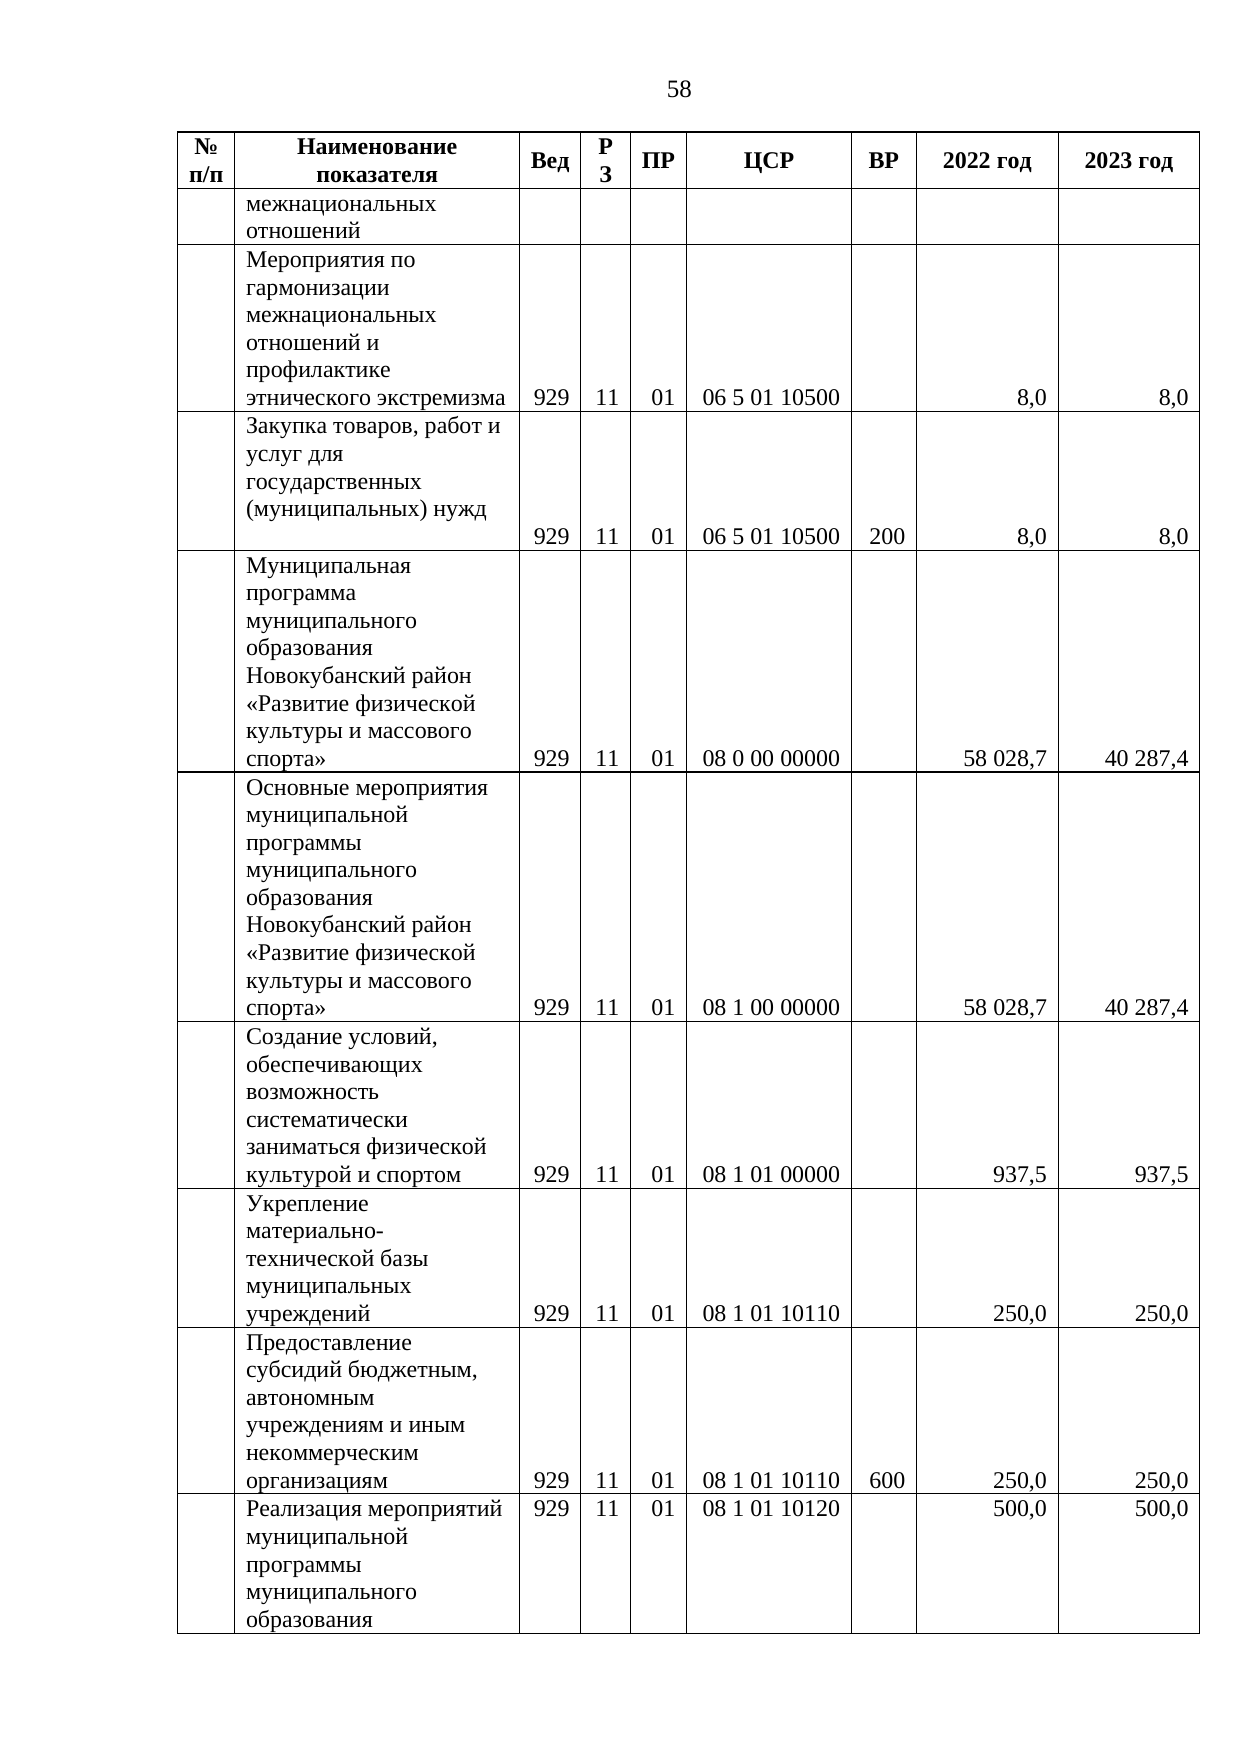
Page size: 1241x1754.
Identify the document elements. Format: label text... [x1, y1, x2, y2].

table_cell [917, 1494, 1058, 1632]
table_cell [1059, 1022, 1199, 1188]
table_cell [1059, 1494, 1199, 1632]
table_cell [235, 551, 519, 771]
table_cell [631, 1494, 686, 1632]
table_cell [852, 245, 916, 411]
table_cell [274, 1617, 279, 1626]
table_header 2022 год [917, 133, 1058, 188]
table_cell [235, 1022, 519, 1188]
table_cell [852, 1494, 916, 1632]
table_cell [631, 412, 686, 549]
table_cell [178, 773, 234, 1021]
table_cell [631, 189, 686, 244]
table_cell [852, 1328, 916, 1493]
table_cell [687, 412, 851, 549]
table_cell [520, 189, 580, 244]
table_header ПР [631, 133, 686, 188]
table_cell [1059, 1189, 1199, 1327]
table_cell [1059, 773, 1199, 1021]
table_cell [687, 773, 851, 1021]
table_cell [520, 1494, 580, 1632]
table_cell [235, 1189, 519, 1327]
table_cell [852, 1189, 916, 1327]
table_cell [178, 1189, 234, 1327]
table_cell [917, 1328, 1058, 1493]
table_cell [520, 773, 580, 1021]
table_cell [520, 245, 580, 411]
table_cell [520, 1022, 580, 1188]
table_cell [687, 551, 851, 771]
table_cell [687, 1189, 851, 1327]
table_header ЦСР [687, 133, 851, 188]
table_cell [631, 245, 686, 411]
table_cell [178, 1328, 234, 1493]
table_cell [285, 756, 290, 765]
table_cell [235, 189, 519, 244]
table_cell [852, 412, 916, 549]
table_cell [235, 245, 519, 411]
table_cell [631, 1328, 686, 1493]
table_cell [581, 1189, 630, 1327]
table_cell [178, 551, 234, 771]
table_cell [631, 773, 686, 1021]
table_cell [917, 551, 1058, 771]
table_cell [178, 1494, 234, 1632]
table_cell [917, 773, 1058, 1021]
table_header Вед [520, 133, 580, 188]
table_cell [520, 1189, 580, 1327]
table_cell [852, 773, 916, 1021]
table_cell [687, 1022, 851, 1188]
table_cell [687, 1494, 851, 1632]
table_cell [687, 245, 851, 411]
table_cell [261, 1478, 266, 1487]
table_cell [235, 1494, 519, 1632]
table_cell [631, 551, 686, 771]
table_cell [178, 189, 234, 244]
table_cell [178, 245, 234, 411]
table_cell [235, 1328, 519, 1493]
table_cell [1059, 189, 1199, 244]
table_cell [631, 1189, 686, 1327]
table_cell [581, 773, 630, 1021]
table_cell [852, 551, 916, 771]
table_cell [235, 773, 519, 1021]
table_header № п/п [178, 133, 234, 188]
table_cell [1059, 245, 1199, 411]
table_header ВР [852, 133, 916, 188]
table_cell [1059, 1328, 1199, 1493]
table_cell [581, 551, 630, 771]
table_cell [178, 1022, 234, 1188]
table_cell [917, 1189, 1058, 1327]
table_header 2023 год [1059, 133, 1199, 188]
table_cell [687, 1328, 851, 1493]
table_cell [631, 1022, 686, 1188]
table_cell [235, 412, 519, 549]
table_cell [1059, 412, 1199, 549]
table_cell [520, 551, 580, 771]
table_header Наименование показателя [235, 133, 519, 188]
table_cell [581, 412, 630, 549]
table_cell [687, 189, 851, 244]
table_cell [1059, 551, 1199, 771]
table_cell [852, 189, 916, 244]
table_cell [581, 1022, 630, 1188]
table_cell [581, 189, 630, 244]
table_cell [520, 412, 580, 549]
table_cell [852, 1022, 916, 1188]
table_header РЗ [581, 133, 630, 188]
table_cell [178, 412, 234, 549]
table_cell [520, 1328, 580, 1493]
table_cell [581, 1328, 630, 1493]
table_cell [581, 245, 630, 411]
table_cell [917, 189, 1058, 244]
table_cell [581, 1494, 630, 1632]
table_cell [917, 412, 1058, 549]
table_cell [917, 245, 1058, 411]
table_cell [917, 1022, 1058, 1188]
